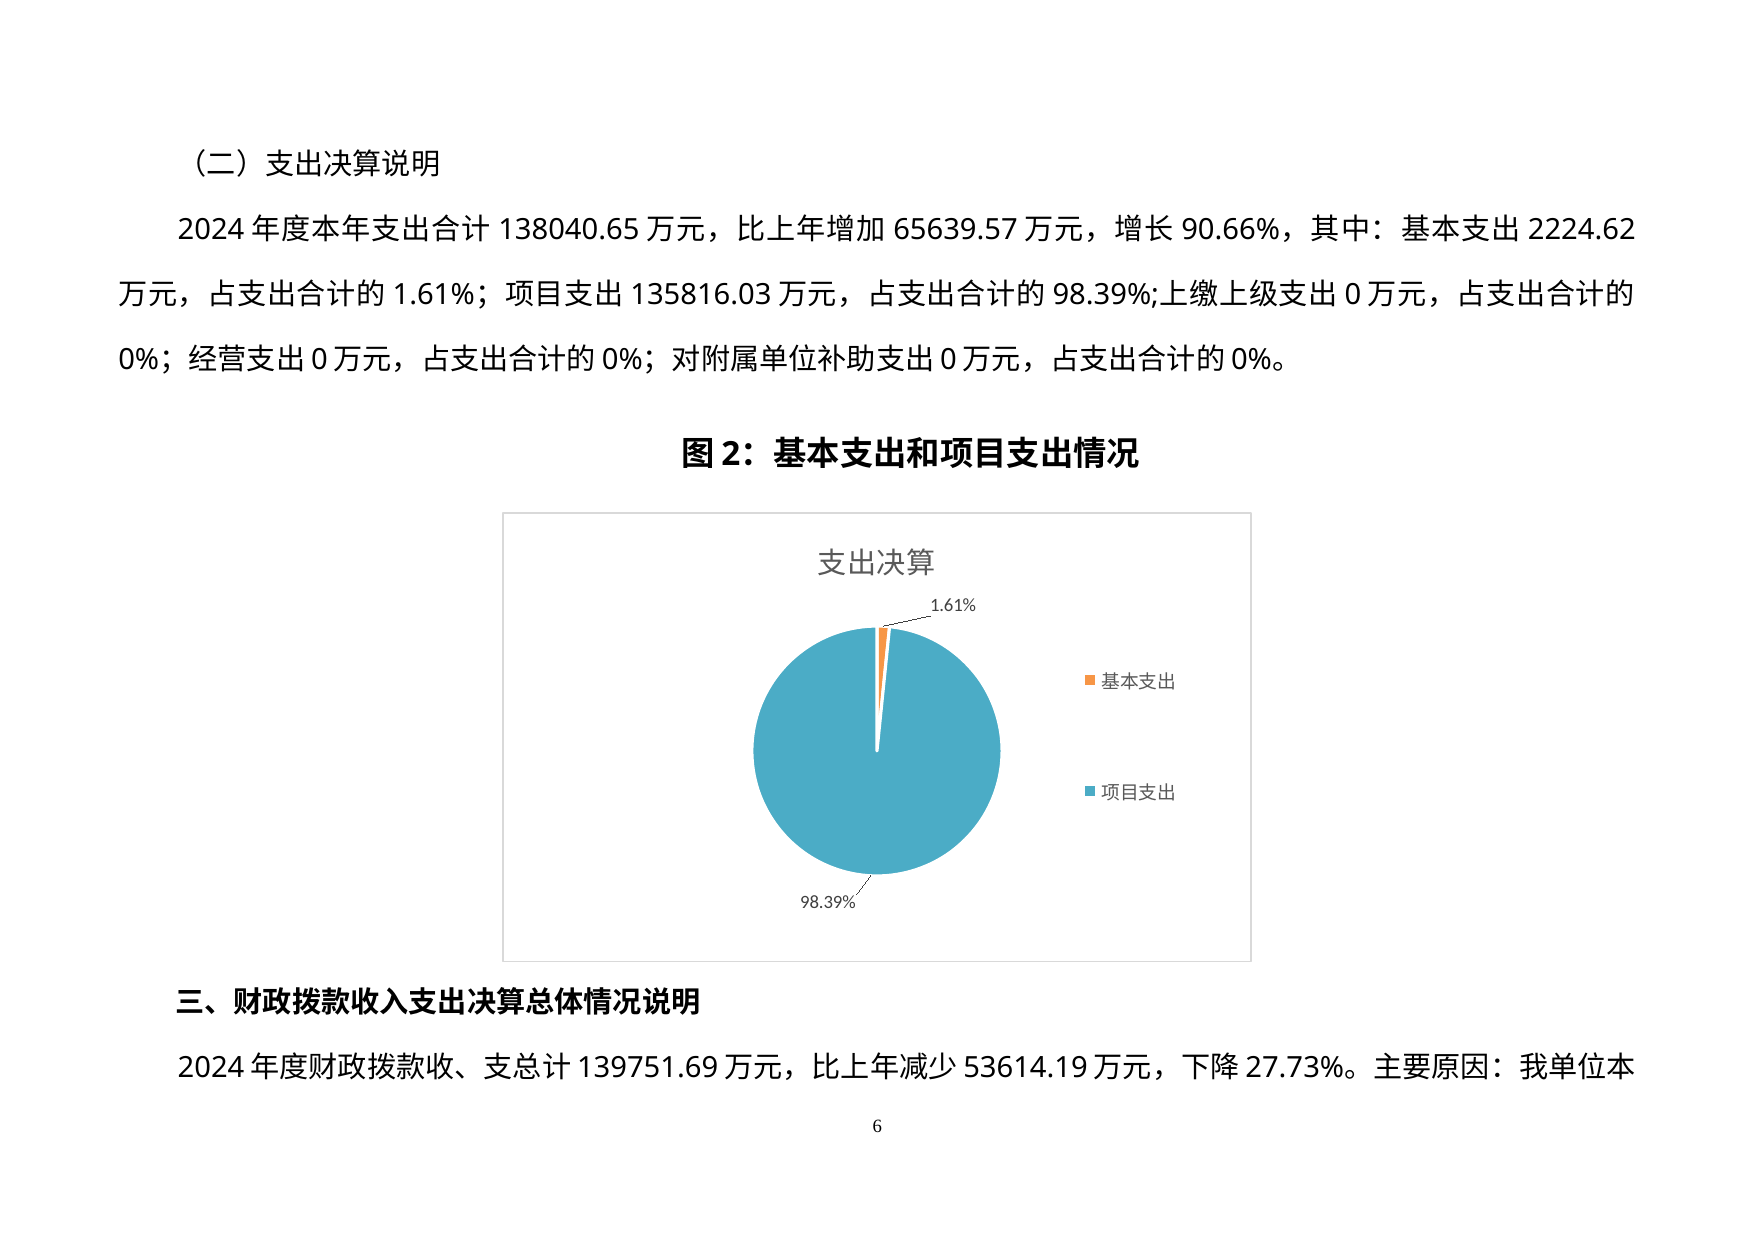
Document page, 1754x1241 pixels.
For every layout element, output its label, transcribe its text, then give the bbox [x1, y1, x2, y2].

text 三、财政拨款收入支出决算总体情况说明 [118, 967, 1636, 1032]
text 2024年度本年支出合计138040.65万元，比上年增加65639.57万元，增长90.66%，其中：基本支出2224.62万元，占支出合计的1.61%；项目支出135816.03万元，占支出合计的98.39%;上缴上级支出0万元，占支出合计的0%；经营支出0万元，占支出合计的0%；对附属单位补助支出0万元，占支出合计的0%。 [118, 194, 1636, 389]
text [118, 1032, 1636, 1097]
subtitle 图2：基本支出和项目支出情况 [118, 418, 1636, 483]
text （二）支出决算说明 [118, 129, 1636, 194]
